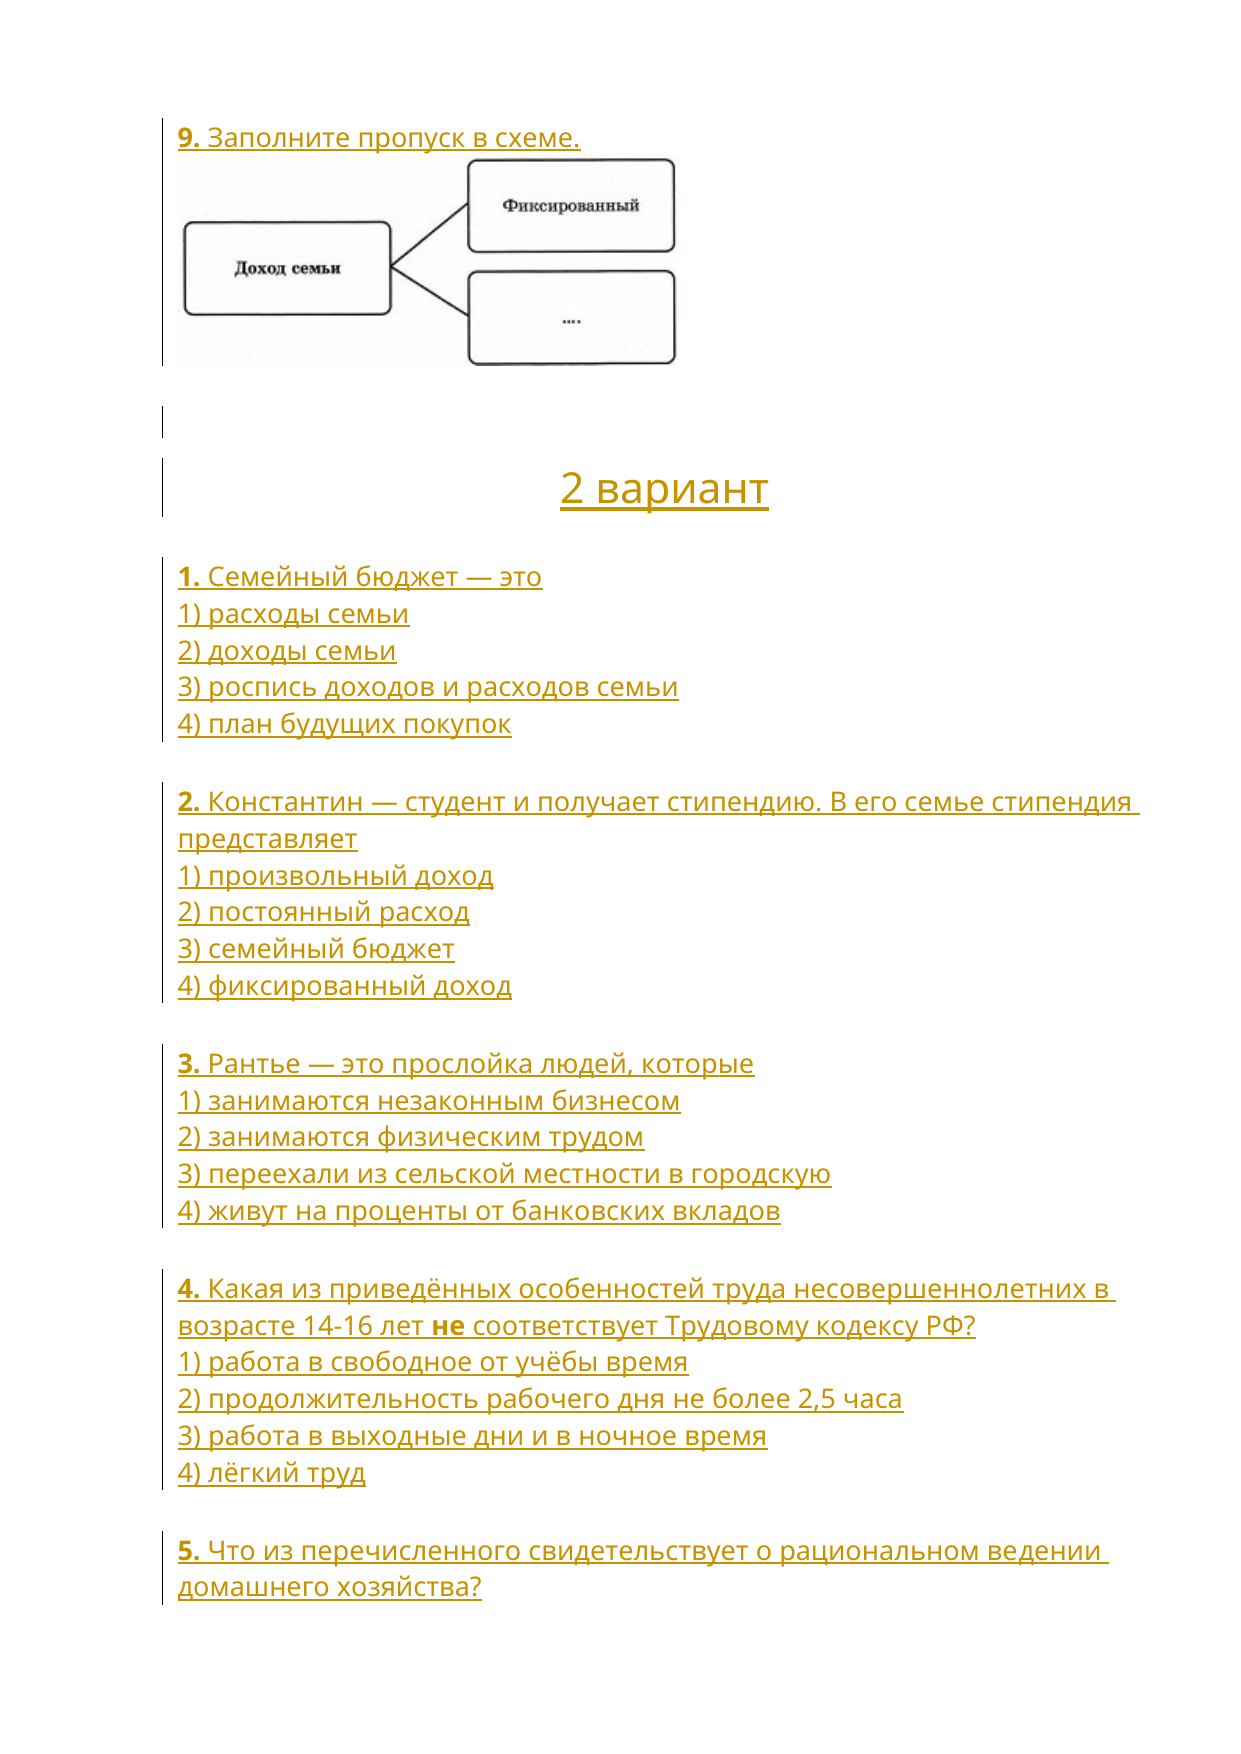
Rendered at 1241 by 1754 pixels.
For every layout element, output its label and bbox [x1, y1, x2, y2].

picture [177, 155, 683, 366]
